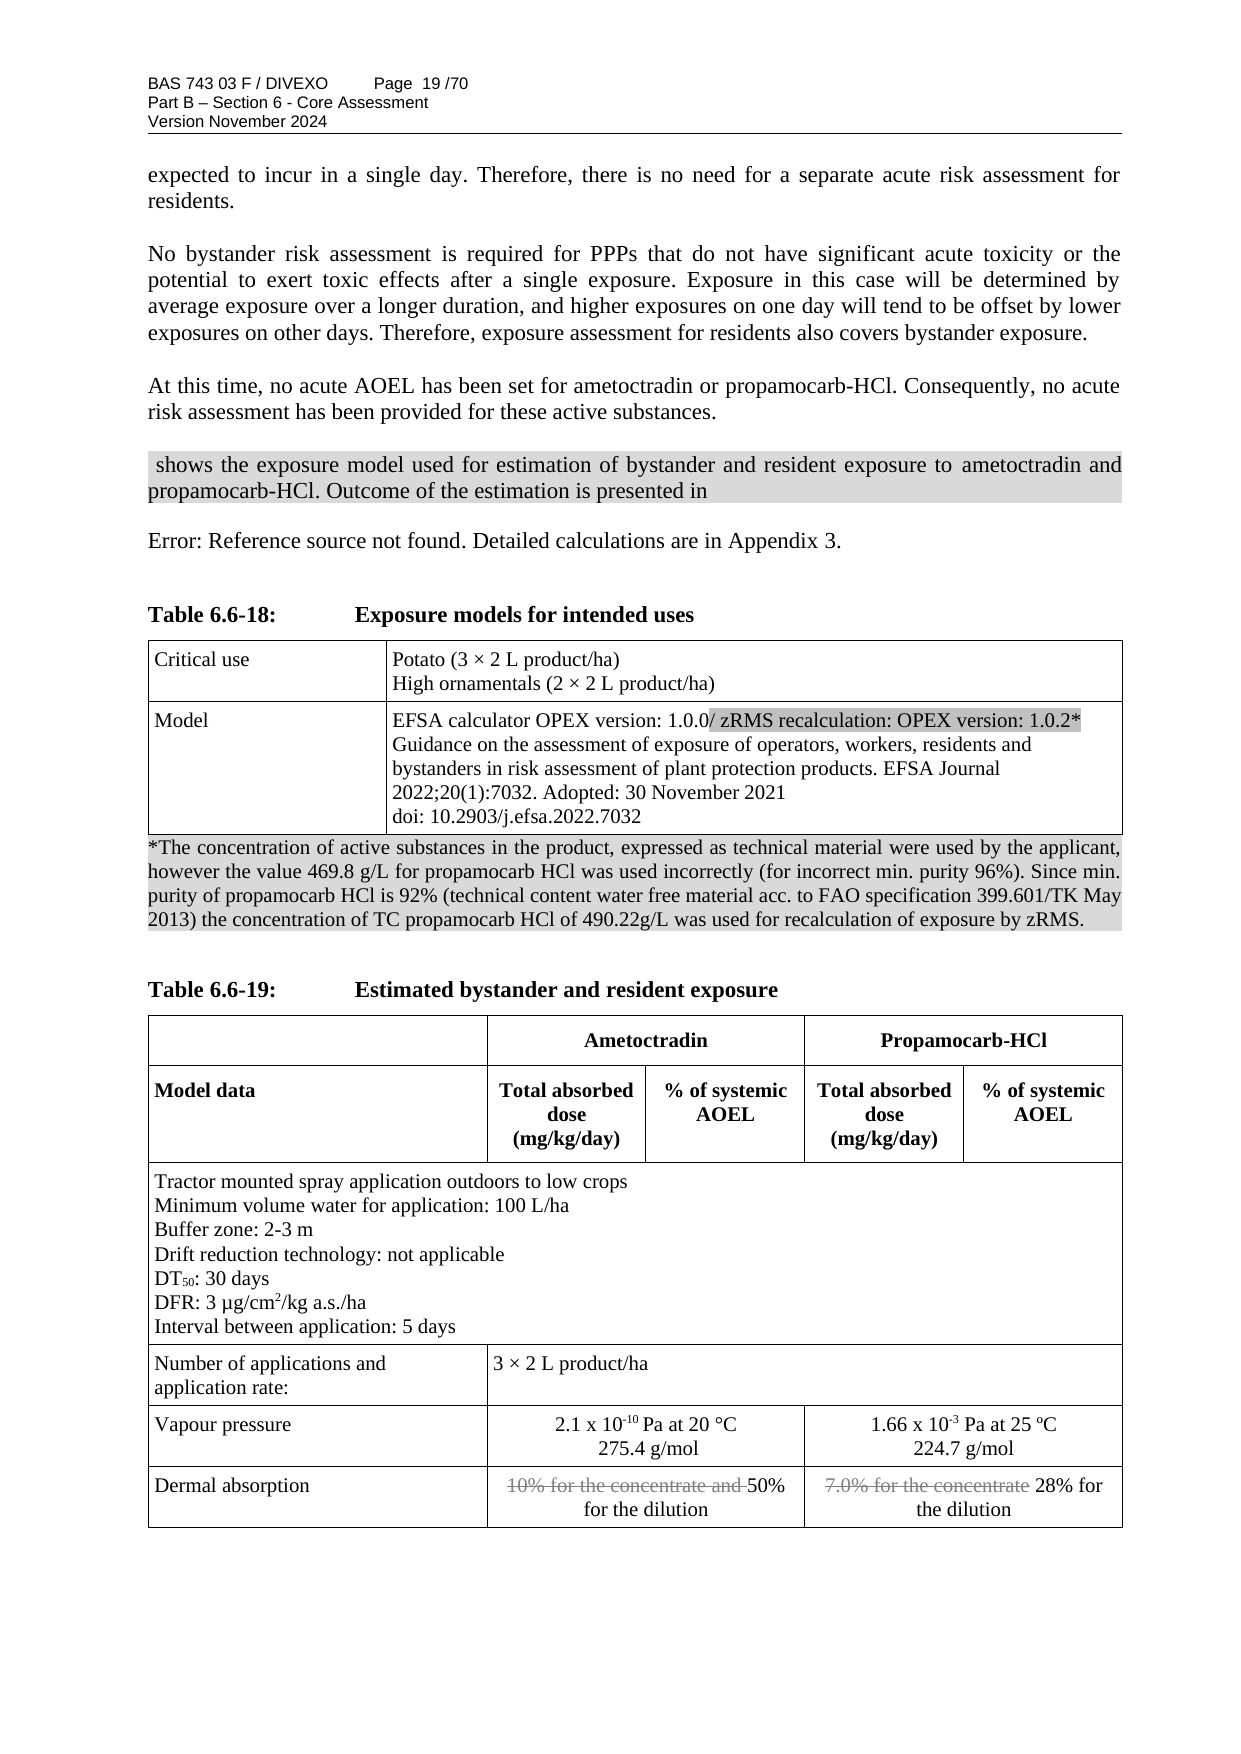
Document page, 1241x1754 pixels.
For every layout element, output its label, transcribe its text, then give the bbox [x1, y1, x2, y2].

table_cell 7.0% for the concentrate 28% for the dilution [805, 1467, 1122, 1527]
text *The concentration of active substances in the product, expressed as technical material were used by the applicant, however the value 469.8 g/L for propamocarb HCl was used incorrectly (for incorrect min. purity 96%). Since min. purity of propamocarb HCl is 92% (technical content water free material acc. to FAO specification 399.601/TK May 2013) the concentration of TC propamocarb HCl of 490.22g/L was used for recalculation of exposure by zRMS. [148, 835, 1122, 931]
text At this time, no acute AOEL has been set for ametoctradin or propamocarb-HCl. Consequently, no acute risk assessment has been provided for these active substances. [148, 372, 1122, 424]
table_cell Model [149, 702, 386, 834]
table_cell Total absorbed dose (mg/kg/day) [488, 1066, 645, 1162]
table_header Ametoctradin [488, 1016, 804, 1065]
table_cell Vapour pressure [149, 1406, 487, 1466]
text No bystander risk assessment is required for PPPs that do not have significant acute toxicity or the potential to exert toxic effects after a single exposure. Exposure in this case will be determined by average exposure over a longer duration, and higher exposures on one day will tend to be offset by lower exposures on other days. Therefore, exposure assessment for residents also covers bystander exposure. [148, 240, 1122, 345]
table_cell 10% for the concentrate and 50% for the dilution [488, 1467, 804, 1527]
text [148, 161, 1122, 213]
table_cell 2.1 x 10-10 Pa at 20 °C 275.4 g/mol [488, 1406, 804, 1466]
table_cell Dermal absorption [149, 1467, 487, 1527]
table_cell % of systemic AOEL [964, 1066, 1122, 1162]
table_header Potato (3 × 2 L product/ha) High ornamentals (2 × 2 L product/ha) [387, 641, 1122, 701]
table_cell 3 × 2 L product/ha [488, 1345, 1122, 1405]
table_cell Total absorbed dose (mg/kg/day) [805, 1066, 963, 1162]
table_cell EFSA calculator OPEX version: 1.0.0/ zRMS recalculation: OPEX version: 1.0.2* Guidance on the assessment of exposure of operators, workers, residents and bystanders in risk assessment of plant protection products. EFSA Journal 2022;20(1):7032. Adopted: 30 November 2021 doi: 10.2903/j.efsa.2022.7032 [387, 702, 1122, 834]
table_header [149, 1016, 487, 1065]
table_cell % of systemic AOEL [646, 1066, 804, 1162]
table_cell Model data [149, 1066, 487, 1162]
table_header Critical use [149, 641, 386, 701]
table_cell Number of applications and application rate: [149, 1345, 487, 1405]
table_header Propamocarb-HCl [805, 1016, 1122, 1065]
table_cell 1.66 x 10-3 Pa at 25 ºC 224.7 g/mol [805, 1406, 1122, 1466]
table_cell Tractor mounted spray application outdoors to low crops Minimum volume water for application: 100 L/ha Buffer zone: 2-3 m Drift reduction technology: not applicable DT50: 30 days DFR: 3 µg/cm2/kg a.s./ha Interval between application: 5 days [149, 1163, 1122, 1344]
